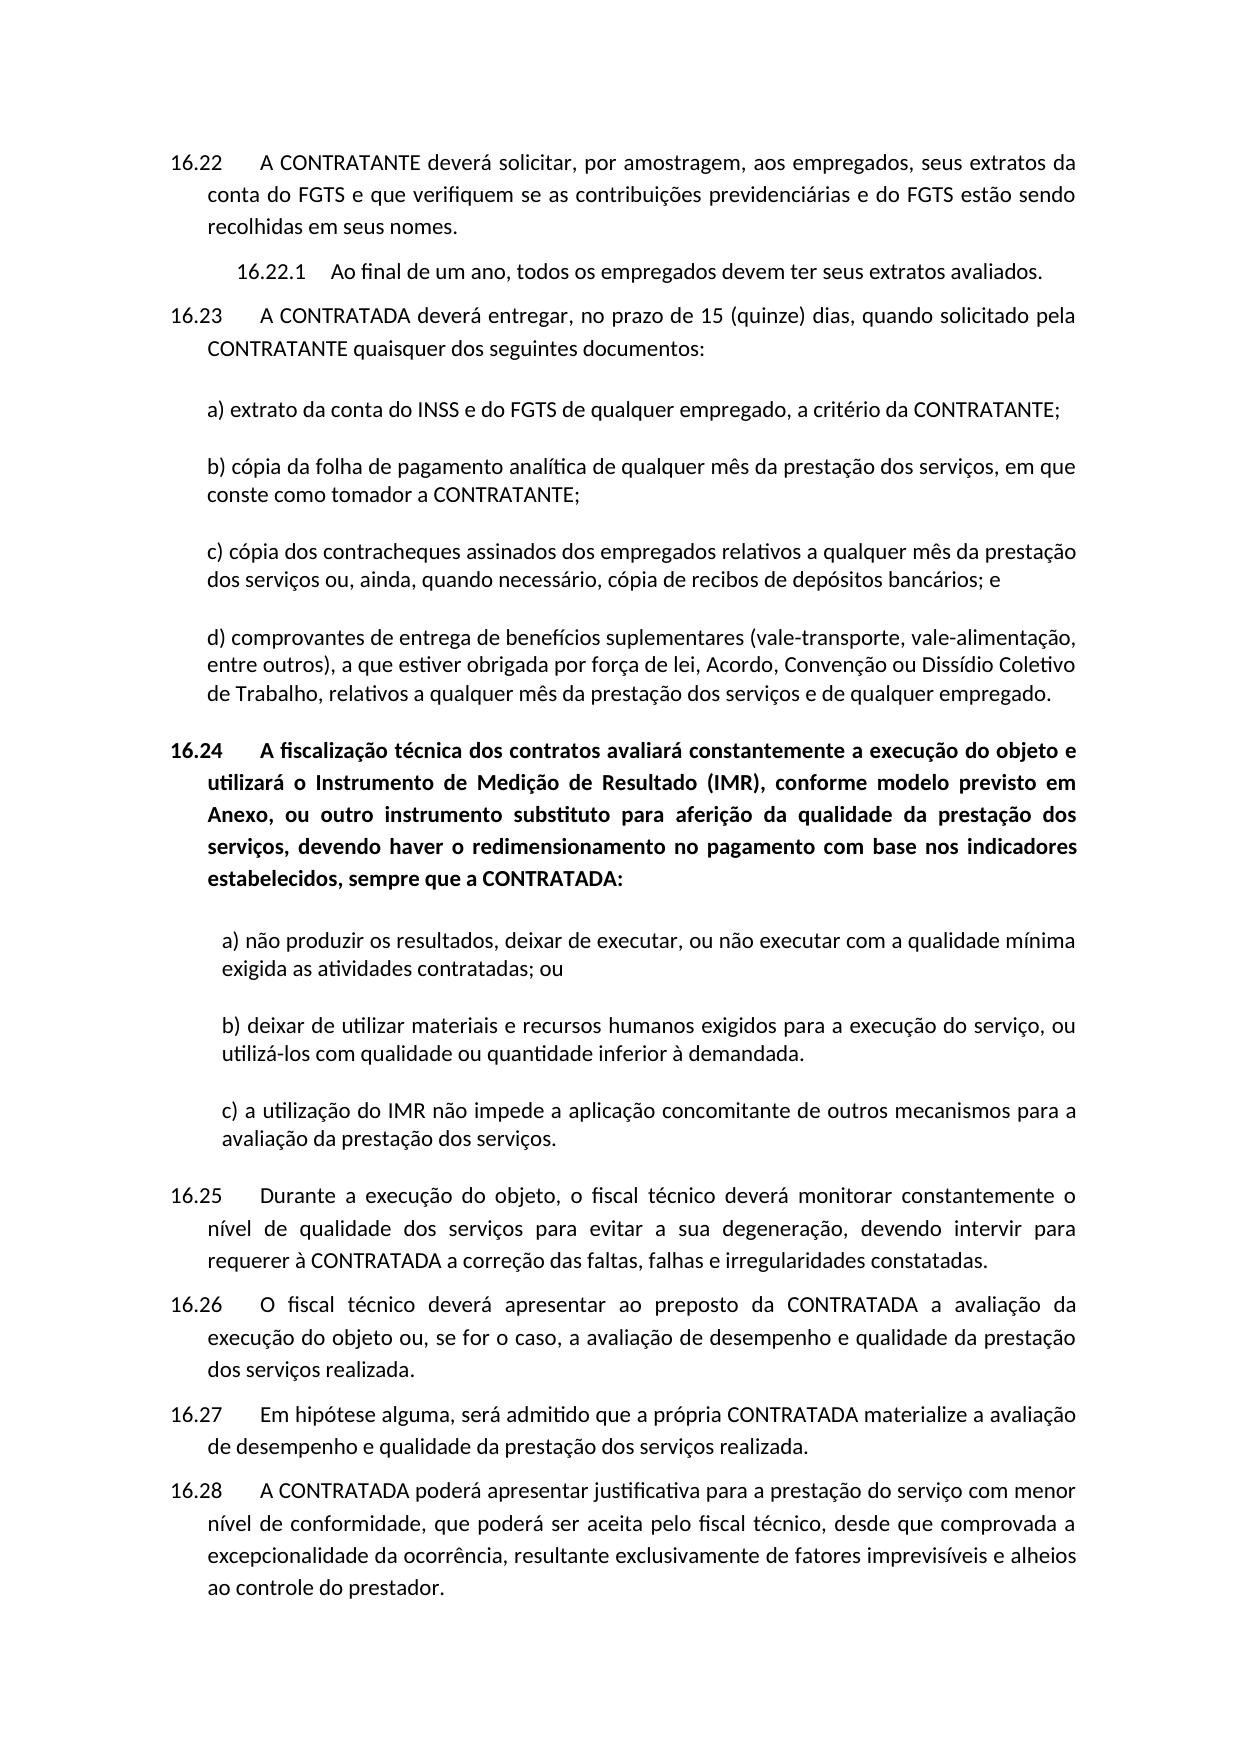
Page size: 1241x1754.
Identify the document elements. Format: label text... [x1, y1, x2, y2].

list A CONTRATADA poderá apresentar justificativa para a prestação do serviço com menor nível de conformidade, que poderá ser aceita pelo fiscal técnico, desde que comprovada a excepcionalidade da ocorrência, resultante exclusivamente de fatores imprevisíveis e alheios ao controle do prestador. [170, 1477, 1078, 1601]
text b) deixar de utilizar materiais e recursos humanos exigidos para a execução do serviço, ou utilizá-los com qualidade ou quantidade inferior à demandada. [222, 1011, 1078, 1067]
list Em hipótese alguma, será admitido que a própria CONTRATADA materialize a avaliação de desempenho e qualidade da prestação dos serviços realizada. [170, 1400, 1078, 1460]
list A CONTRATADA deverá entregar, no prazo de 15 (quinze) dias, quando solicitado pela CONTRATANTE quaisquer dos seguintes documentos: [170, 301, 1078, 362]
text c) a utilização do IMR não impede a aplicação concomitante de outros mecanismos para a avaliação da prestação dos serviços. [222, 1096, 1078, 1152]
list A CONTRATANTE deverá solicitar, por amostragem, aos empregados, seus extratos da conta do FGTS e que verifiquem se as contribuições previdenciárias e do FGTS estão sendo recolhidas em seus nomes. [170, 148, 1078, 240]
text c) cópia dos contracheques assinados dos empregados relativos a qualquer mês da prestação dos serviços ou, ainda, quando necessário, cópia de recibos de depósitos bancários; e [207, 537, 1078, 593]
list A fiscalização técnica dos contratos avaliará constantemente a execução do objeto e utilizará o Instrumento de Medição de Resultado (IMR), conforme modelo previsto em Anexo, ou outro instrumento substituto para aferição da qualidade da prestação dos serviços, devendo haver o redimensionamento no pagamento com base nos indicadores estabelecidos, sempre que a CONTRATADA: [170, 736, 1078, 893]
list O fiscal técnico deverá apresentar ao preposto da CONTRATADA a avaliação da execução do objeto ou, se for o caso, a avaliação de desempenho e qualidade da prestação dos serviços realizada. [170, 1291, 1078, 1383]
text b) cópia da folha de pagamento analítica de qualquer mês da prestação dos serviços, em que conste como tomador a CONTRATANTE; [207, 452, 1078, 508]
text a) não produzir os resultados, deixar de executar, ou não executar com a qualidade mínima exigida as atividades contratadas; ou [222, 926, 1078, 982]
list Durante a execução do objeto, o fiscal técnico deverá monitorar constantemente o nível de qualidade dos serviços para evitar a sua degeneração, devendo intervir para requerer à CONTRATADA a correção das faltas, falhas e irregularidades constatadas. [170, 1182, 1078, 1274]
text a) extrato da conta do INSS e do FGTS de qualquer empregado, a critério da CONTRATANTE; [207, 395, 1078, 423]
list Ao final de um ano, todos os empregados devem ter seus extratos avaliados. [236, 257, 1078, 285]
text d) comprovantes de entrega de benefícios suplementares (vale-transporte, vale-alimentação, entre outros), a que estiver obrigada por força de lei, Acordo, Convenção ou Dissídio Coletivo de Trabalho, relativos a qualquer mês da prestação dos serviços e de qualquer empregado. [207, 623, 1078, 707]
